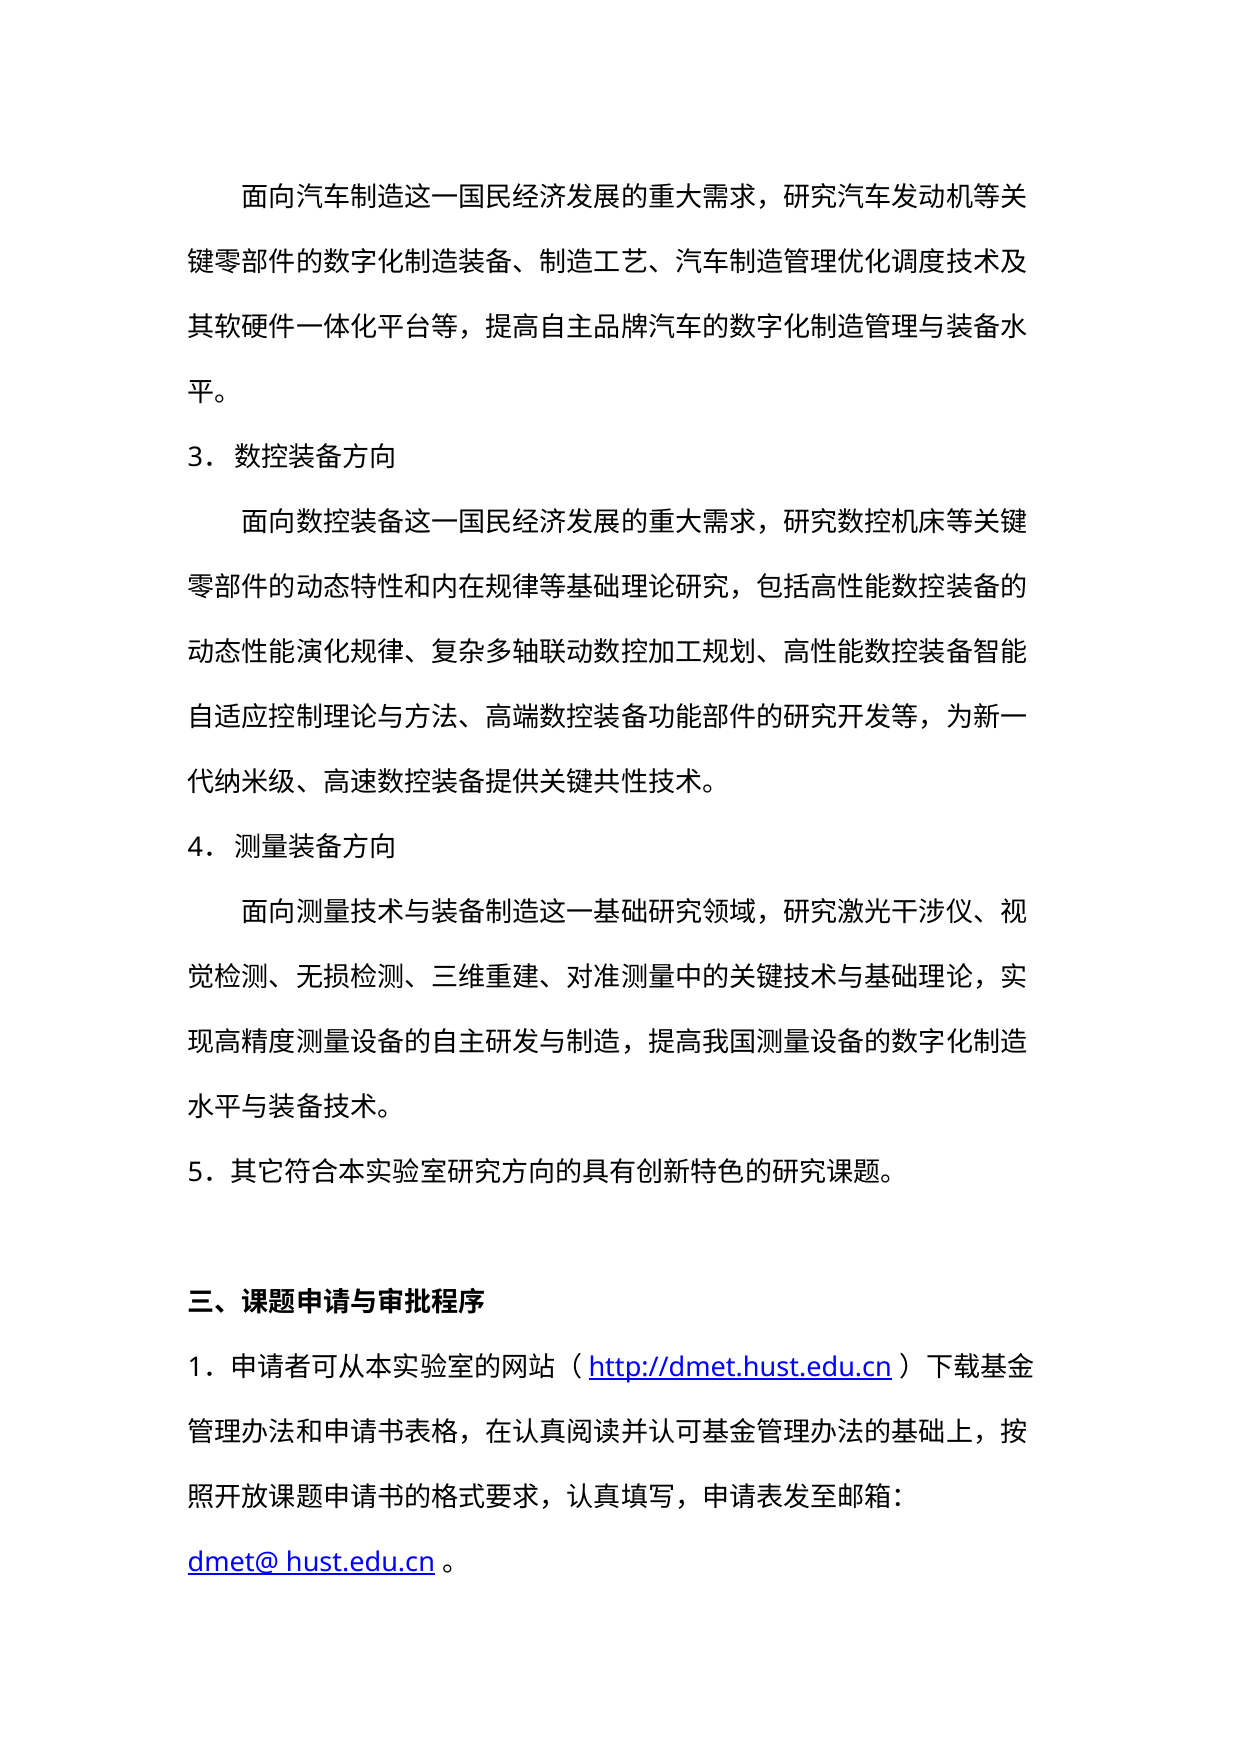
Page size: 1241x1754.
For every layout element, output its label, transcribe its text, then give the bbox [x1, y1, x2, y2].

text 三、课题申请与审批程序 [187, 1267, 1053, 1332]
text 面向测量技术与装备制造这一基础研究领域，研究激光干涉仪、视觉检测、无损检测、三维重建、对准测量中的关键技术与基础理论，实现高精度测量设备的自主研发与制造，提高我国测量设备的数字化制造水平与装备技术。 [187, 877, 1053, 1137]
text 5．其它符合本实验室研究方向的具有创新特色的研究课题。 [187, 1137, 1053, 1202]
text 面向汽车制造这一国民经济发展的重大需求，研究汽车发动机等关键零部件的数字化制造装备、制造工艺、汽车制造管理优化调度技术及其软硬件一体化平台等，提高自主品牌汽车的数字化制造管理与装备水平。 [187, 162, 1053, 422]
text 面向数控装备这一国民经济发展的重大需求，研究数控机床等关键零部件的动态特性和内在规律等基础理论研究，包括高性能数控装备的动态性能演化规律、复杂多轴联动数控加工规划、高性能数控装备智能自适应控制理论与方法、高端数控装备功能部件的研究开发等，为新一代纳米级、高速数控装备提供关键共性技术。 [187, 487, 1053, 812]
text 4． 测量装备方向 [187, 812, 1053, 877]
text 3． 数控装备方向 [187, 422, 1053, 487]
text dmet@ hust.edu.cn 。 [187, 1527, 1053, 1592]
text 1．申请者可从本实验室的网站（ http://dmet.hust.edu.cn ）下载基金管理办法和申请书表格，在认真阅读并认可基金管理办法的基础上，按照开放课题申请书的格式要求，认真填写，申请表发至邮箱： [187, 1332, 1053, 1527]
